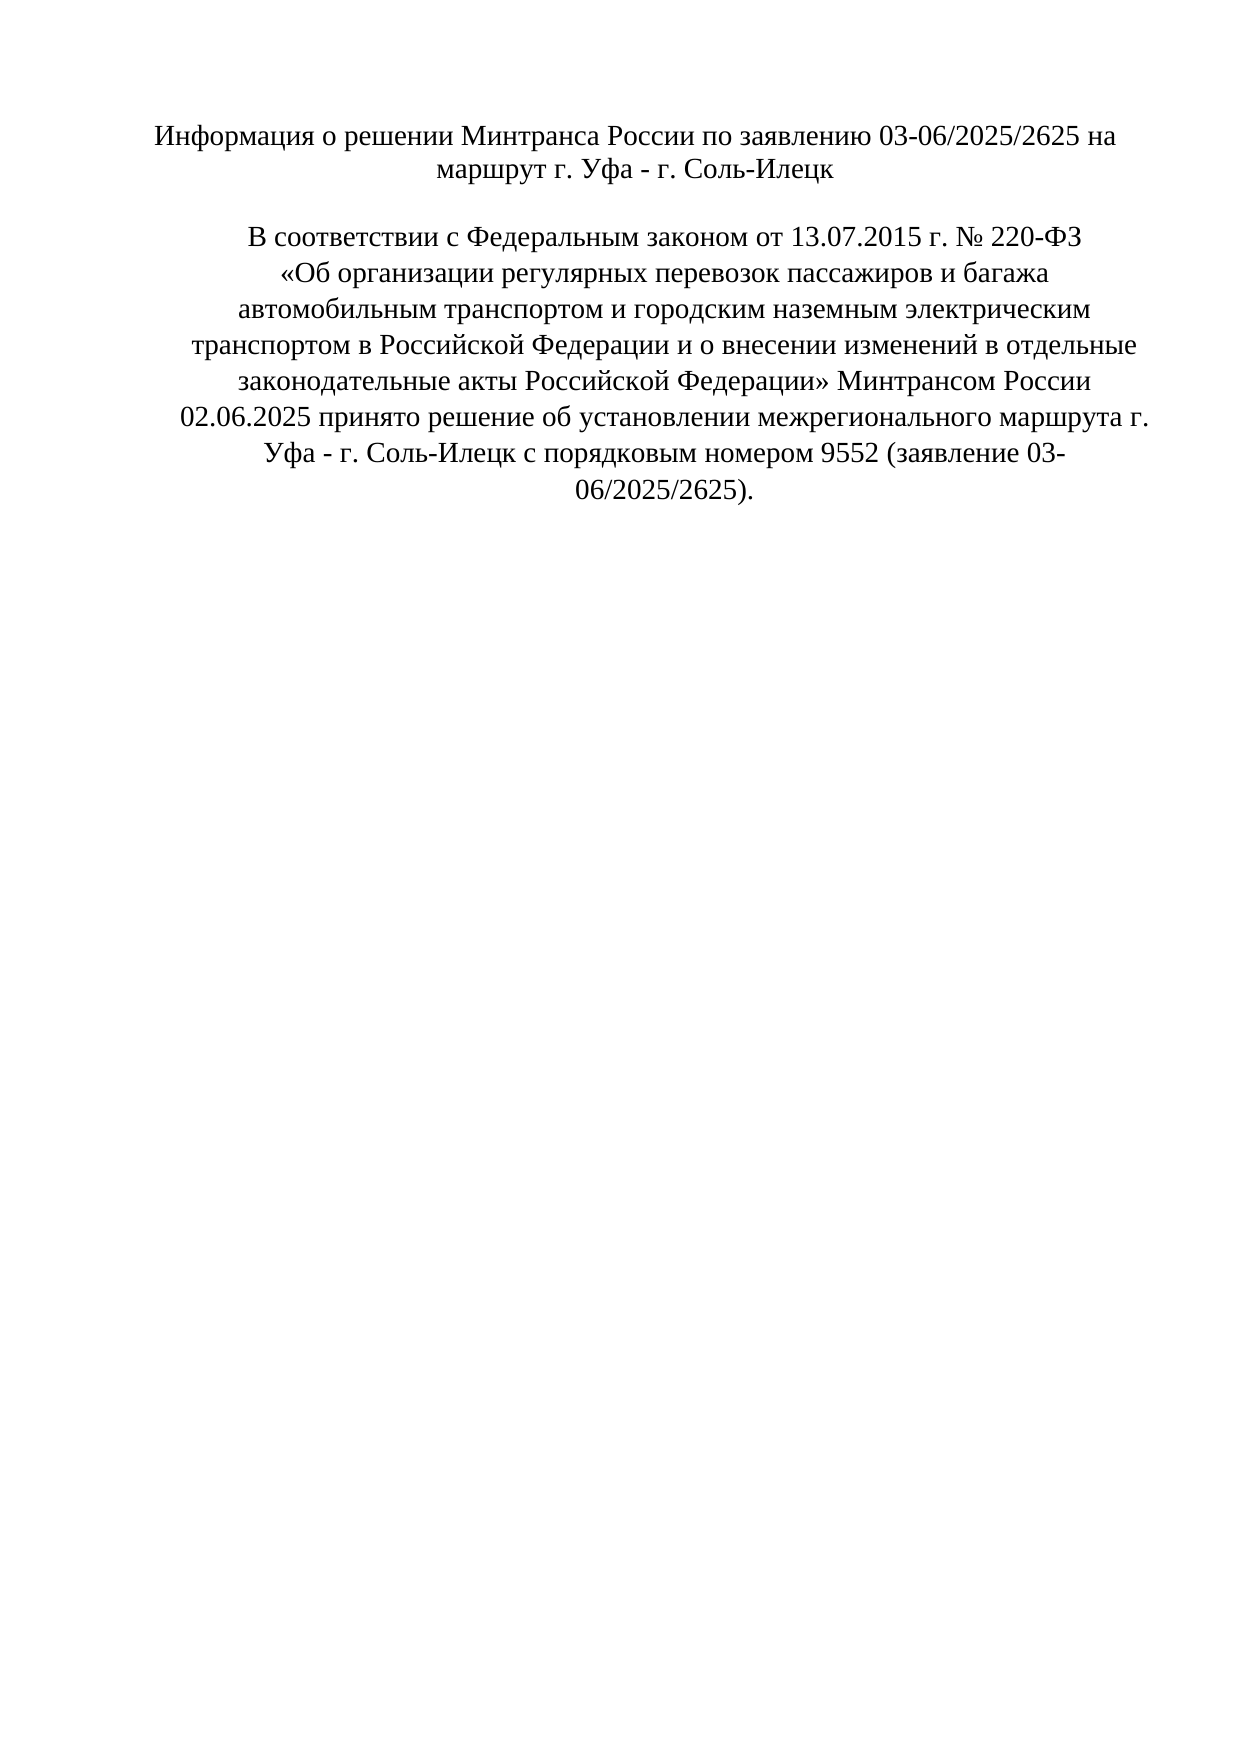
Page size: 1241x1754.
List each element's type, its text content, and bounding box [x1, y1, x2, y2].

text Информация о решении Минтранса России по заявлению 03-06/2025/2625 на маршрут г. Уфа - г. Соль-Илецк [118, 118, 1152, 185]
text В соответствии с Федеральным законом от 13.07.2015 г. № 220-ФЗ «Об организации регулярных перевозок пассажиров и багажа автомобильным транспортом и городским наземным электрическим транспортом в Российской Федерации и о внесении изменений в отдельные законодательные акты Российской Федерации» Минтрансом России 02.06.2025 принято решение об установлении межрегионального маршрута г. Уфа - г. Соль-Илецк с порядковым номером 9552 (заявление 03-06/2025/2625). [177, 219, 1152, 505]
